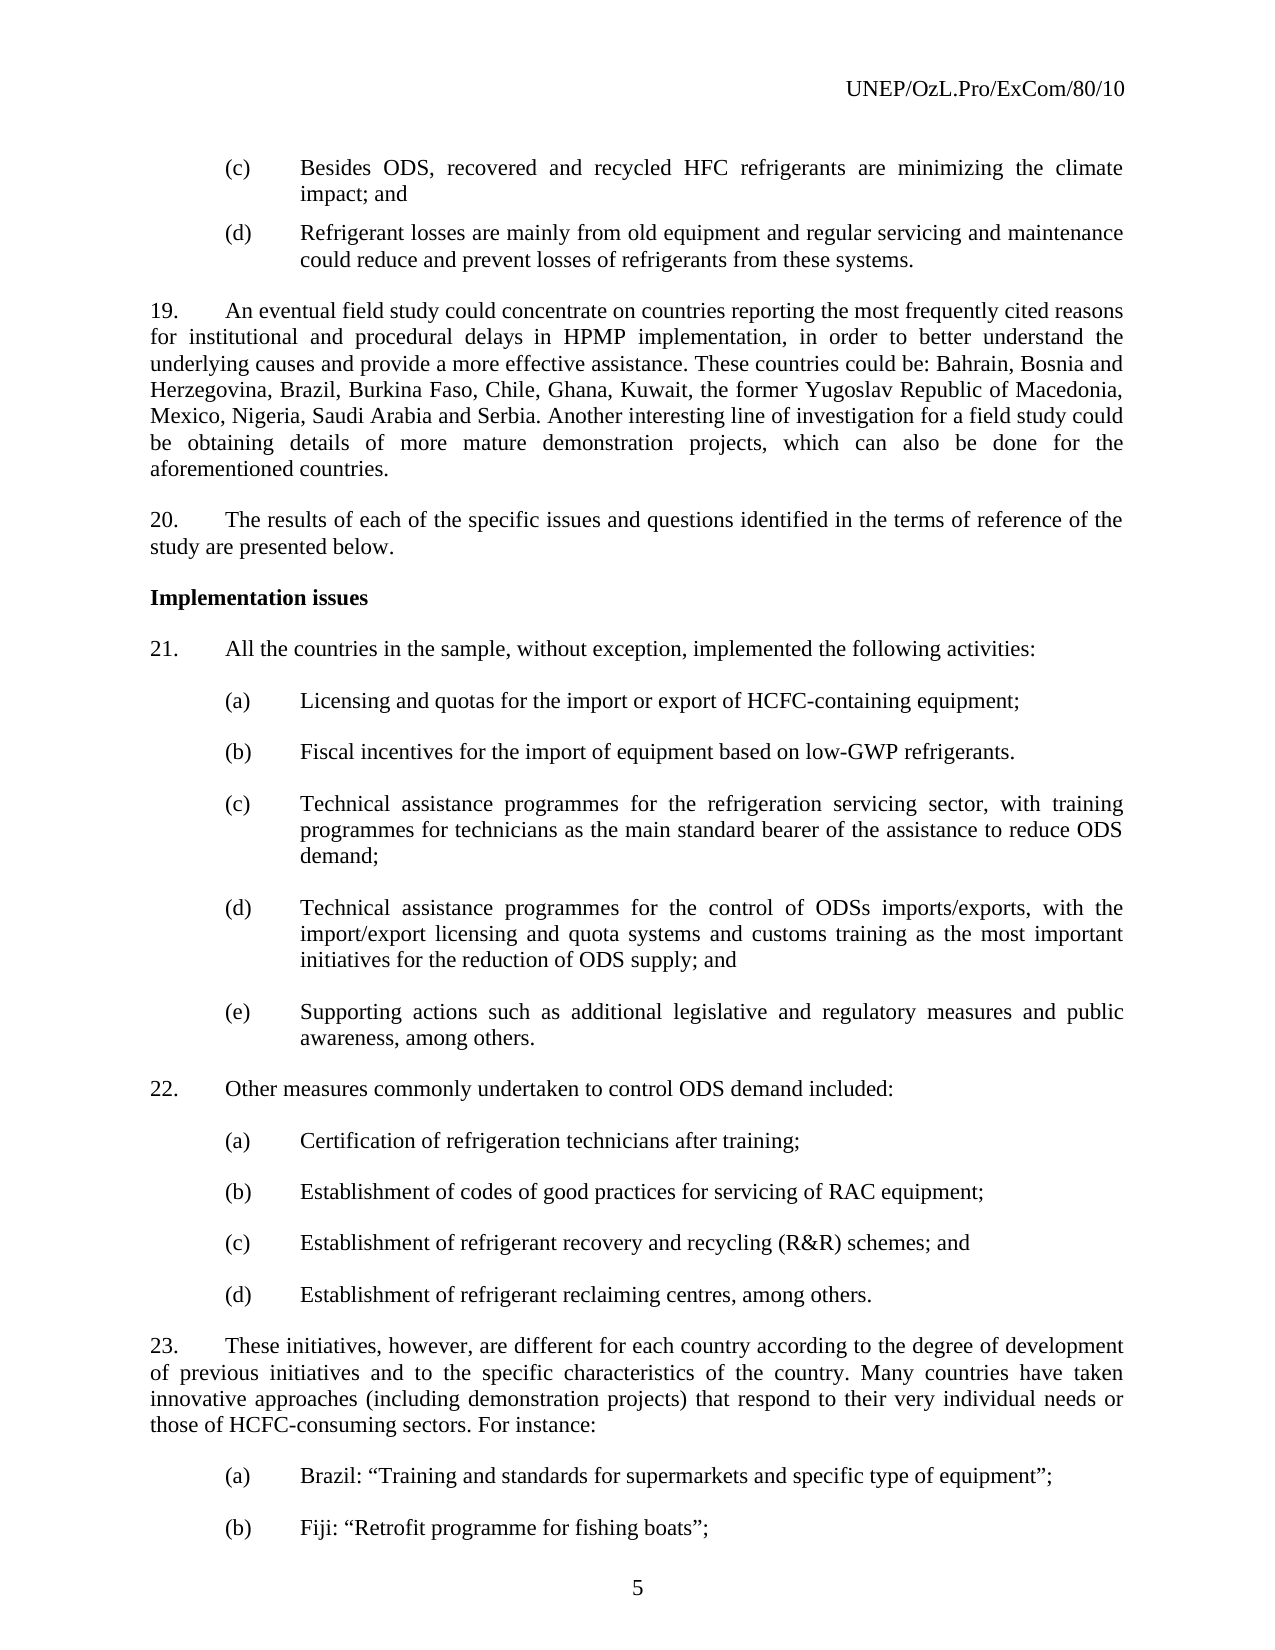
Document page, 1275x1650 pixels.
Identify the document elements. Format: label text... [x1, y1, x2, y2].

subtitle Establishment of refrigerant recovery and recycling (R&R) schemes; and [225, 1229, 1125, 1256]
subtitle Technical assistance programmes for the control of ODSs imports/exports, with the import/export licensing and quota systems and customs training as the most important initiatives for the reduction of ODS supply; and [225, 894, 1125, 973]
subtitle The results of each of the specific issues and questions identified in the terms of reference of the study are presented below. [150, 506, 1125, 559]
list Other measures commonly undertaken to control ODS demand included: [150, 1075, 1125, 1102]
subtitle Certification of refrigeration technicians after training; [225, 1127, 1125, 1153]
subtitle Refrigerant losses are mainly from old equipment and regular servicing and maintenance could reduce and prevent losses of refrigerants from these systems. [225, 219, 1125, 272]
subtitle All the countries in the sample, without exception, implemented the following activities: [150, 636, 1125, 662]
subtitle Fiscal incentives for the import of equipment based on low-GWP refrigerants. [225, 738, 1125, 764]
list These initiatives, however, are different for each country according to the degree of development of previous initiatives and to the specific characteristics of the country. Many countries have taken innovative approaches (including demonstration projects) that respond to their very individual needs or those of HCFC-consuming sectors. For instance: [150, 1332, 1125, 1438]
subtitle Technical assistance programmes for the refrigeration servicing sector, with training programmes for technicians as the main standard bearer of the assistance to reduce ODS demand; [225, 789, 1125, 869]
subtitle An eventual field study could concentrate on countries reporting the most frequently cited reasons for institutional and procedural delays in HPMP implementation, in order to better understand the underlying causes and provide a more effective assistance. These countries could be: Bahrain, Bosnia and Herzegovina, Brazil, Burkina Faso, Chile, Ghana, Kuwait, the former Yugoslav Republic of Macedonia, Mexico, Nigeria, Saudi Arabia and Serbia. Another interesting line of investigation for a field study could be obtaining details of more mature demonstration projects, which can also be done for the aforementioned countries. [150, 297, 1125, 481]
subtitle Supporting actions such as additional legislative and regulatory measures and public awareness, among others. [225, 998, 1125, 1050]
subtitle Establishment of codes of good practices for servicing of RAC equipment; [225, 1178, 1125, 1204]
subtitle Fiji: “Retrofit programme for fishing boats”; [225, 1514, 1125, 1540]
subtitle Besides ODS, recovered and recycled HFC refrigerants are minimizing the climate impact; and [225, 154, 1125, 207]
subtitle Establishment of refrigerant reclaiming centres, among others. [225, 1281, 1125, 1307]
subtitle Licensing and quotas for the import or export of HCFC-containing equipment; [225, 687, 1125, 713]
text Implementation issues [150, 584, 1125, 611]
subtitle Brazil: “Training and standards for supermarkets and specific type of equipment”; [225, 1463, 1125, 1489]
